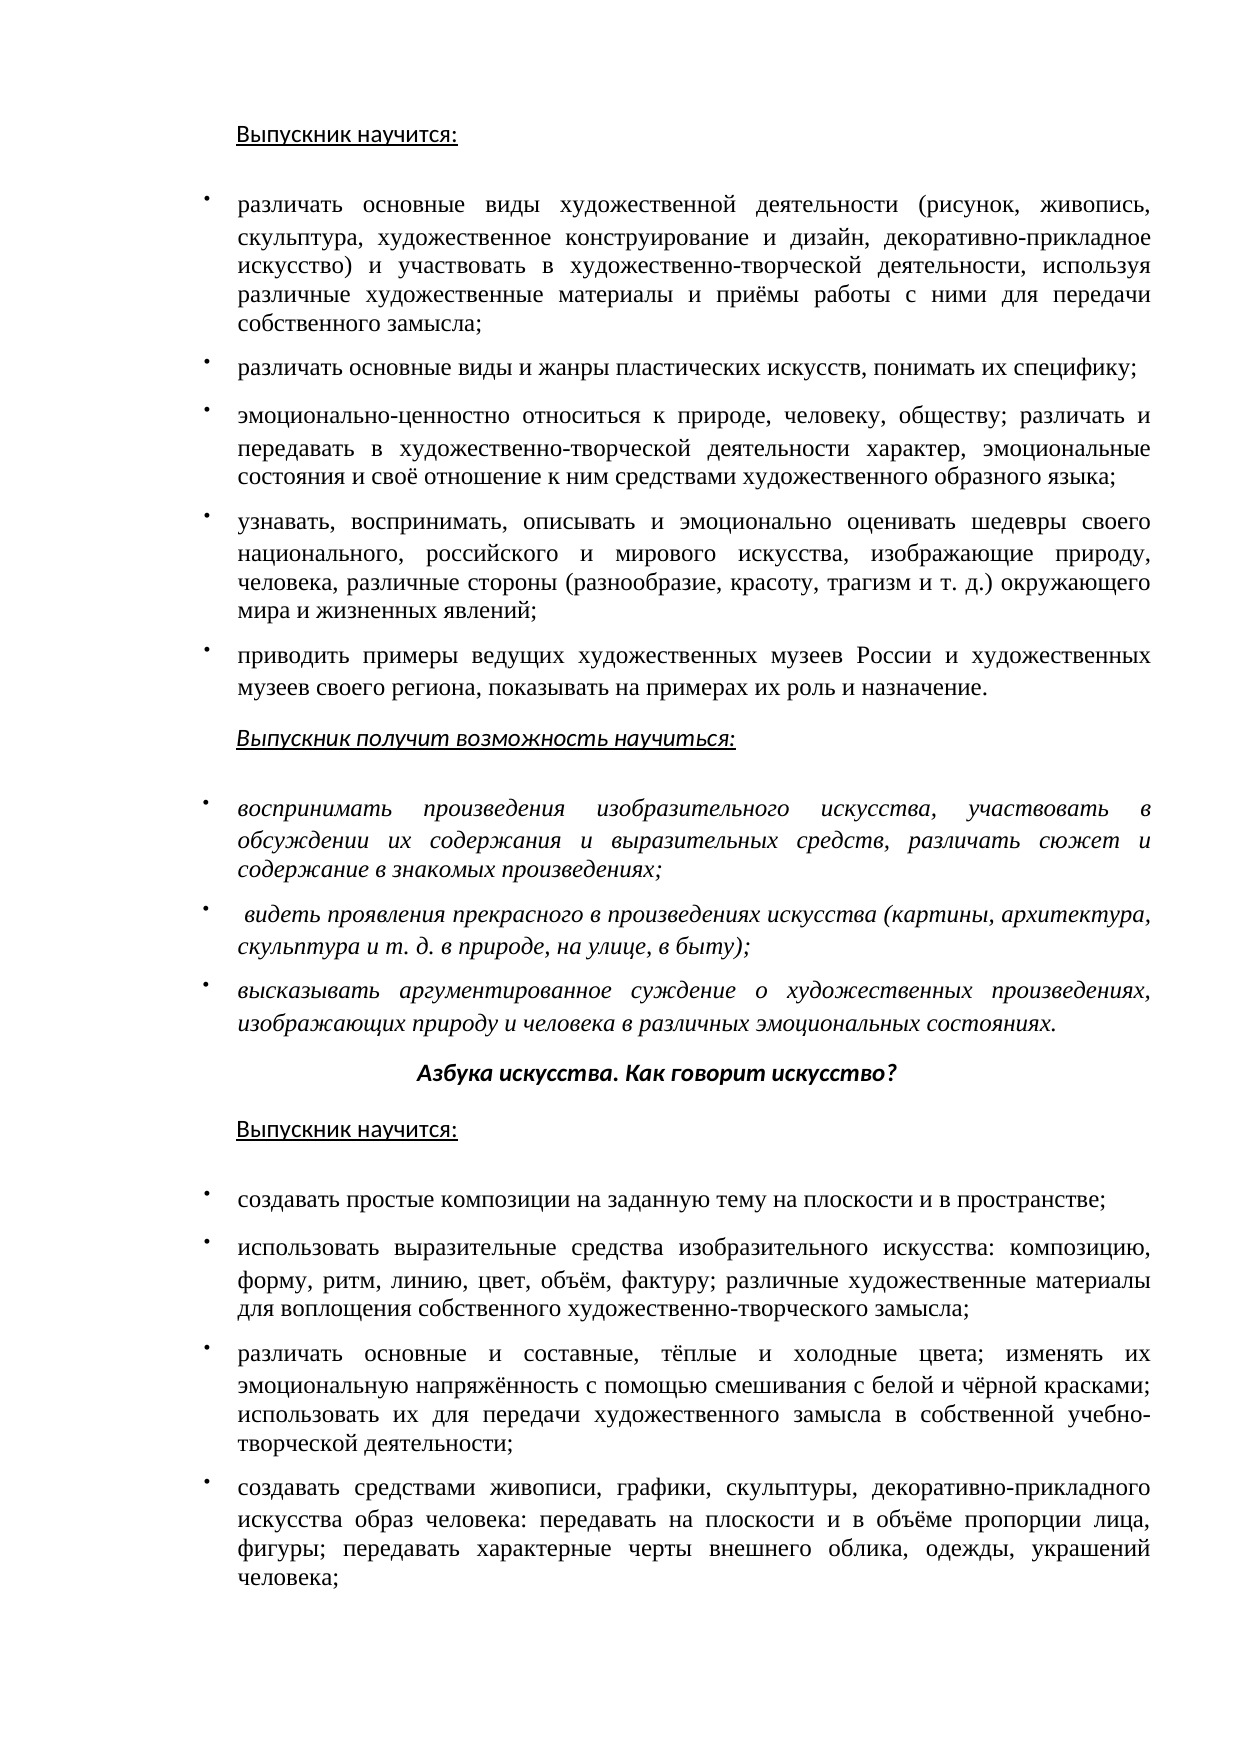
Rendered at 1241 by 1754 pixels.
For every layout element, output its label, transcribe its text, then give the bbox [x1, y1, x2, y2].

list различать основные виды художественной деятельности (рисунок, живопись, скульптура, художественное конструирование и дизайн, декоративно-прикладное искусство) и участвовать в художественно-творческой деятельности, используя различные художественные материалы и приёмы работы с ними для передачи собственного замысла; [200, 174, 1152, 337]
list воспринимать произведения изобразительного искусства, участвовать в обсуждении их содержания и выразительных средств, различать сюжет и содержание в знакомых произведениях; [200, 778, 1152, 883]
text Выпускник получит возможность научиться: [162, 722, 1152, 752]
text Выпускник научится: [162, 1113, 1152, 1144]
text Азбука искусства. Как говорит искусство? [162, 1057, 1152, 1088]
list эмоционально-ценностно относиться к природе, человеку, обществу; различать и передавать в художественно-творческой деятельности характер, эмоциональные состояния и своё отношение к ним средствами художественного образного языка; [200, 385, 1152, 490]
list высказывать аргументированное суждение о художественных произведениях, изображающих природу и человека в различных эмоциональных состояниях. [200, 960, 1152, 1036]
list узнавать, воспринимать, описывать и эмоционально оценивать шедевры своего национального, российского и мирового искусства, изображающие природу, человека, различные стороны (разнообразие, красоту, трагизм и т. д.) окружающего мира и жизненных явлений; [200, 490, 1152, 624]
list использовать выразительные средства изобразительного искусства: композицию, форму, ритм, линию, цвет, объём, фактуру; различные художественные материалы для воплощения собственного художественно-творческого замысла; [200, 1217, 1152, 1322]
list приводить примеры ведущих художественных музеев России и художественных музеев своего региона, показывать на примерах их роль и назначение. [200, 624, 1152, 701]
list видеть проявления прекрасного в произведениях искусства (картины, архитектура, скульптура и т. д. в природе, на улице, в быту); [200, 883, 1152, 960]
text Выпускник научится: [162, 118, 1152, 149]
list различать основные виды и жанры пластических искусств, понимать их специфику; [200, 337, 1152, 385]
list создавать средствами живописи, графики, скульптуры, декоративно-прикладного искусства образ человека: передавать на плоскости и в объёме пропорции лица, фигуры; передавать характерные черты внешнего облика, одежды, украшений человека; [200, 1456, 1152, 1591]
list создавать простые композиции на заданную тему на плоскости и в пространстве; [200, 1169, 1152, 1217]
list различать основные и составные, тёплые и холодные цвета; изменять их эмоциональную напряжённость с помощью смешивания с белой и чёрной красками; использовать их для передачи художественного замысла в собственной учебно-творческой деятельности; [200, 1322, 1152, 1456]
